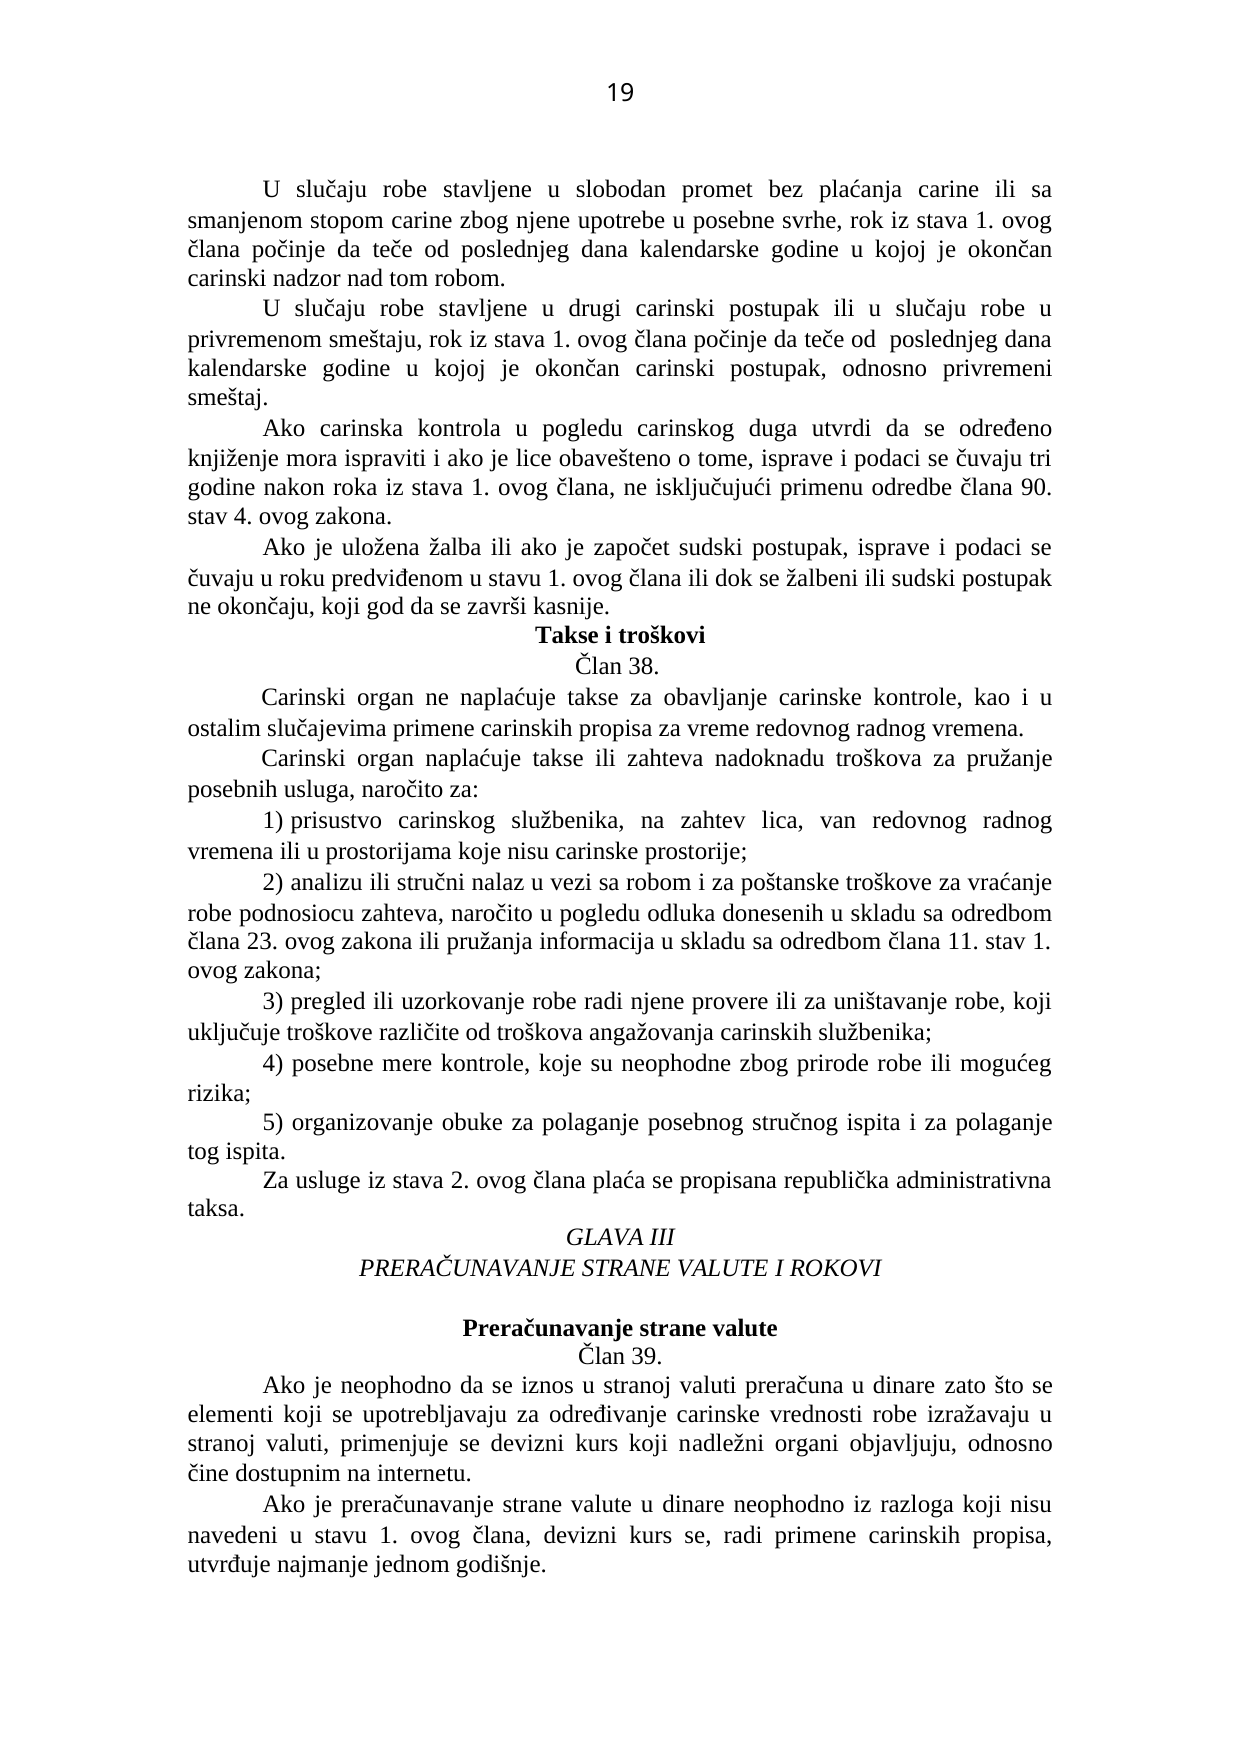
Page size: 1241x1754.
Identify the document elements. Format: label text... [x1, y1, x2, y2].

text Član 38. <0} [187, 651, 1053, 682]
text GLAVA III {0>CHAPTER 3<}100{><0} [187, 1222, 1053, 1253]
text {0>2.<}0{><0}{0>Where the conversion of currency is necessary for reasons other than those referred to in paragraph 1, the value of the euro in national currencies to be applied within the framework of the customs legislation shall be fixed at least once a year.<}0{>Ako je preračunavanje strane valute u dinare neophodno iz razloga koji nisu navedeni u stavu 1. ovog člana, devizni kurs se, radi primene carinskih propisa, utvrđuje najmanje jednom godišnje. [187, 1489, 1053, 1578]
text Za usluge iz stava 2. ovog člana plaća se propisana republička administrativna taksa. [187, 1165, 1053, 1222]
text {0>Currency conversion and time-limits<}0{>PRERAČUNAVANJE STRANE VALUTE I ROKOVI<0} [187, 1253, 1053, 1284]
text 4) {0>(d) exceptional control measures, where these are necessary due to the nature of the goods or to a potential risk.<}0{>posebne mere kontrole, koje su neophodne zbog prirode robe ili mogućeg rizika; [187, 1048, 1053, 1107]
text {0>2.<}0{><0}{0>Without prejudice to Article 103(4), where a customs control in respect of a customs debt shows that the relevant entry in the accounts has to be corrected and the person concerned has been notified of this, the documents and information shall be kept for three years beyond the time- limit provided for in paragraph 1 of this Article.<}0{>Ako carinska kontrola u pogledu carinskog duga utvrdi da se određeno knjiženje mora ispraviti i ako je lice obavešteno o tome, isprave i podaci se čuvaju tri godine nakon roka iz stava 1. ovog člana, ne isključujući primenu odredbe člana 90. stav 4. ovog zakona.<0} [187, 413, 1053, 532]
text Član 39. [187, 1341, 1053, 1370]
text {0>1. Customs authorities shall not impose charges for the performance of customs controls or any other application of the customs legislation during the official opening hours of their competent customs offices.<}0{> Carinski organ ne naplaćuje takse za obavljanje carinske kontrole, kao i u ostalim slučajevima primene carinskih propisa za vreme redovnog radnog vremena.<0} [187, 682, 1053, 743]
text 5) organizovanje obuke za polaganje posebnog stručnog ispita i za polaganje tog ispita. [187, 1107, 1053, 1165]
list {0>(c) the examination or sampling of goods for verification purposes, or the destruction of goods, where costs other than the cost of using customs staff are involved;<}0{>pregled ili uzorkovanje robe radi njene provere ili za uništavanje robe, koji uključuje troškove različite od troškova angažovanja carinskih službenika;<0} [187, 986, 1053, 1048]
text {0>Where an appeal has been lodged or where court proceedings have begun, the documents and information shall be kept for the period provided for in paragraph 1 or until the appeals procedure or court proceedings are terminated, whichever is the later.<}0{>Ako je uložena žalba ili ako je započet sudski postupak, isprave i podaci se čuvaju u roku predviđenom u stavu 1. ovog člana ili dok se žalbeni ili sudski postupak ne okončaju, koji god da se završi kasnije. [187, 532, 1053, 620]
text {0>2. Customs authorities may impose charges or recover costs where specific services are rendered, in particular the following:<}0{> Carinski organ naplaćuje takse ili zahteva nadoknadu troškova za pružanje posebnih usluga, naročito za: <0} [187, 743, 1053, 805]
text Preračunavanje strane valute [187, 1313, 1053, 1341]
text {0>In the case of goods released for free circulation duty-free or at a reduced rate of import duty on account of their end-use, that period shall run from the end of the year in which they cease to be subject to customs supervision.<}0{>U slučaju robe stavljene u slobodan promet bez plaćanja carine ili sa smanjenom stopom carine zbog njene upotrebe u posebne svrhe, rok iz stava 1. ovog člana počinje da teče od poslednjeg dana kalendarske godine u kojoj je okončan carinski nadzor nad tom robom.<0} [187, 174, 1053, 293]
text Ako je neophodno da se iznos u stranoj valuti preračuna u dinare zato što se elementi koji se upotrebljavaju za određivanje carinske vrednosti robe izražavaju u stranoj valuti, primenjuje se devizni kurs koji n {0>1.<}0{><0}{0>The competent authorities shall publish and/or make available on the Internet the rate of exchange applicable where the conversion of currency is necessary for one of the following reasons:<}0{>нadležni organi objavljuju, odnosno čine dostupnim na internetu. <0} [187, 1370, 1053, 1489]
text {0>In the case of goods placed under another customs procedure or of goods in temporary storage, that period shall run from the end of the year in which the customs procedure concerned has been discharged or temporary storage has ended.<}0{>U slučaju robe stavljene u drugi carinski postupak ili u slučaju robe u privremenom smeštaju, rok iz stava 1. ovog člana počinje da teče od poslednjeg dana kalendarske godine u kojoj je okončan carinski postupak, odnosno privremeni smeštaj.<0} [187, 293, 1053, 413]
list {0>(a) attendance, where requested, by customs staff outside official office hours or at premises other than customs premises;<}0{>prisustvo carinskog službenika, na zahtev lica, van redovnog radnog vremena ili u prostorijama koje nisu carinske prostorije;<0} [187, 805, 1053, 867]
list {0>(b) analyses or expert reports on goods and postal fees for the return of goods to an applicant, particularly in respect of decisions taken pursuant to Article 33 or the provision of information in accordance with Article 14(1);<}0{>analizu ili stručni nalaz u vezi sa robom i za poštanske troškove za vraćanje robe podnosiocu zahteva, naročito u pogledu odluka donesenih u skladu sa odredbom člana 23. ovog zakona ili pružanja informacija u skladu sa odredbom člana 11. stav 1. ovog zakona;<0} [187, 867, 1053, 986]
text {0>Charges and costs<}73{>Takse i troškovi<0} [187, 620, 1053, 651]
